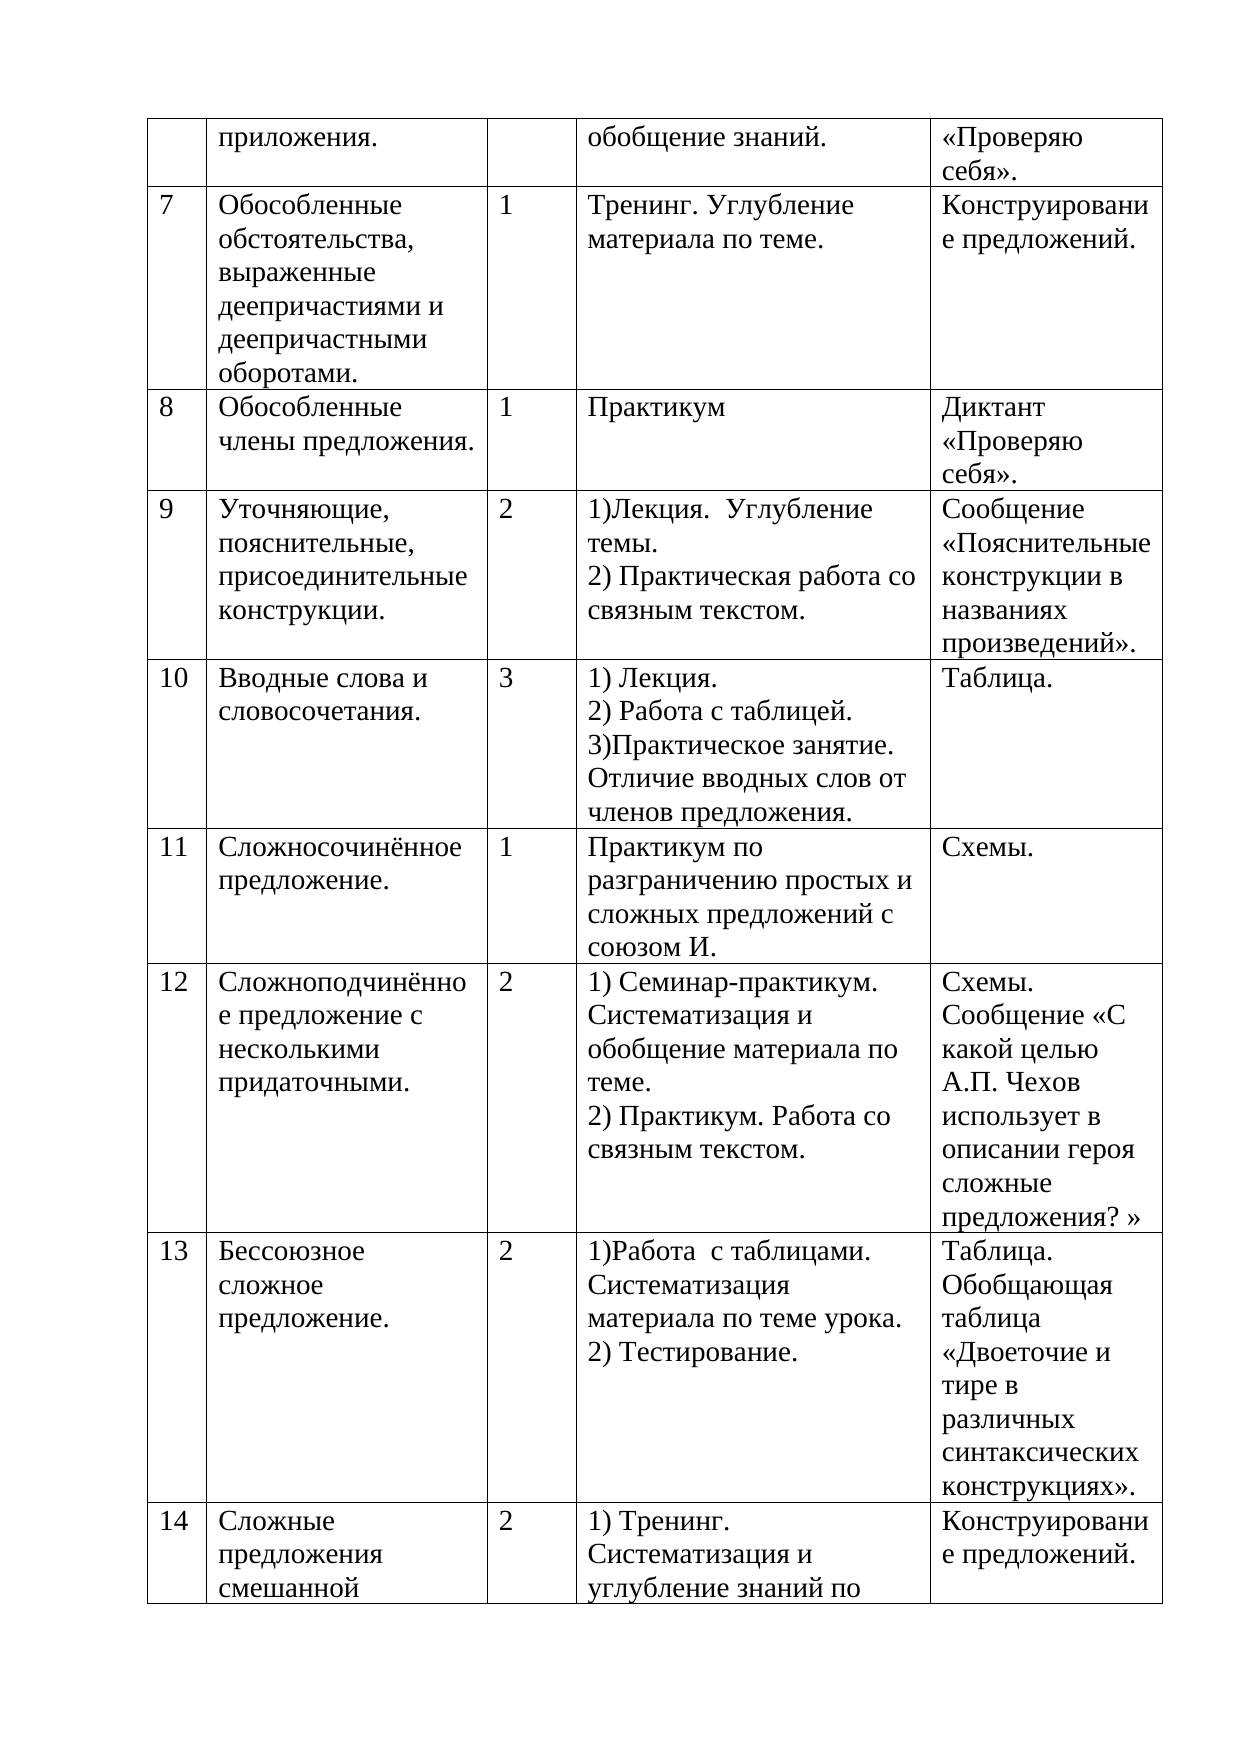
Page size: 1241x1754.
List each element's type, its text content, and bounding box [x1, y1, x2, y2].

table_cell Таблица. [931, 660, 1162, 828]
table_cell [207, 119, 487, 186]
table_cell Обособленные члены предложения. [207, 390, 487, 490]
table_cell Уточняющие, пояснительные, присоединительные конструкции. [207, 491, 487, 659]
table_cell Бессоюзное сложное предложение. [207, 1233, 487, 1502]
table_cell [577, 119, 930, 186]
table_cell 8 [148, 390, 206, 490]
table_cell 11 [148, 829, 206, 963]
table_cell 7 [148, 187, 206, 388]
table_cell Схемы. Сообщение «С какой целью А.П. Чехов использует в описании героя сложные предложения? » [931, 964, 1162, 1232]
table_cell Сообщение «Пояснительные конструкции в названиях произведений». [931, 491, 1162, 659]
table_cell Схемы. [931, 829, 1162, 963]
table_cell 2 [488, 964, 576, 1232]
table_cell 1 [488, 829, 576, 963]
table_cell Вводные слова и словосочетания. [207, 660, 487, 828]
table_cell 1) Лекция. 2) Работа с таблицей. 3)Практическое занятие. Отличие вводных слов от членов предложения. [577, 660, 930, 828]
table_cell 1 [488, 390, 576, 490]
table_cell Обособленные обстоятельства, выраженные деепричастиями и деепричастными оборотами. [207, 187, 487, 388]
table_cell 1 [488, 119, 576, 186]
table_cell 1) Семинар-практикум. Систематизация и обобщение материала по теме. 2) Практикум. Работа со связным текстом. [577, 964, 930, 1232]
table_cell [931, 1503, 1162, 1603]
table_cell 2 [488, 491, 576, 659]
table_cell Практикум по разграничению простых и сложных предложений с союзом И. [577, 829, 930, 963]
table_cell 2 [488, 1503, 576, 1603]
table_cell 9 [148, 491, 206, 659]
table_cell 1)Работа с таблицами. Систематизация материала по теме урока. 2) Тестирование. [577, 1233, 930, 1502]
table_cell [931, 119, 1162, 186]
table_cell Практикум [577, 390, 930, 490]
table_cell Тренинг. Углубление материала по теме. [577, 187, 930, 388]
table_cell 6 [148, 119, 206, 186]
table_cell 10 [148, 660, 206, 828]
table_cell 3 [488, 660, 576, 828]
table_cell 1)Лекция. Углубление темы. 2) Практическая работа со связным текстом. [577, 491, 930, 659]
table_cell 2 [488, 1233, 576, 1502]
table_cell Диктант «Проверяю себя». [931, 390, 1162, 490]
table_cell Конструирование предложений. [931, 187, 1162, 388]
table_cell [207, 1503, 487, 1603]
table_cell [577, 1503, 930, 1603]
table_cell 1 [488, 187, 576, 388]
table_cell Сложносочинённое предложение. [207, 829, 487, 963]
table_cell 12 [148, 964, 206, 1232]
table_cell Таблица. Обобщающая таблица «Двоеточие и тире в различных синтаксических конструкциях». [931, 1233, 1162, 1502]
table_cell 13 [148, 1233, 206, 1502]
table_cell 14 [148, 1503, 206, 1603]
table_cell Сложноподчинённое предложение с несколькими придаточными. [207, 964, 487, 1232]
